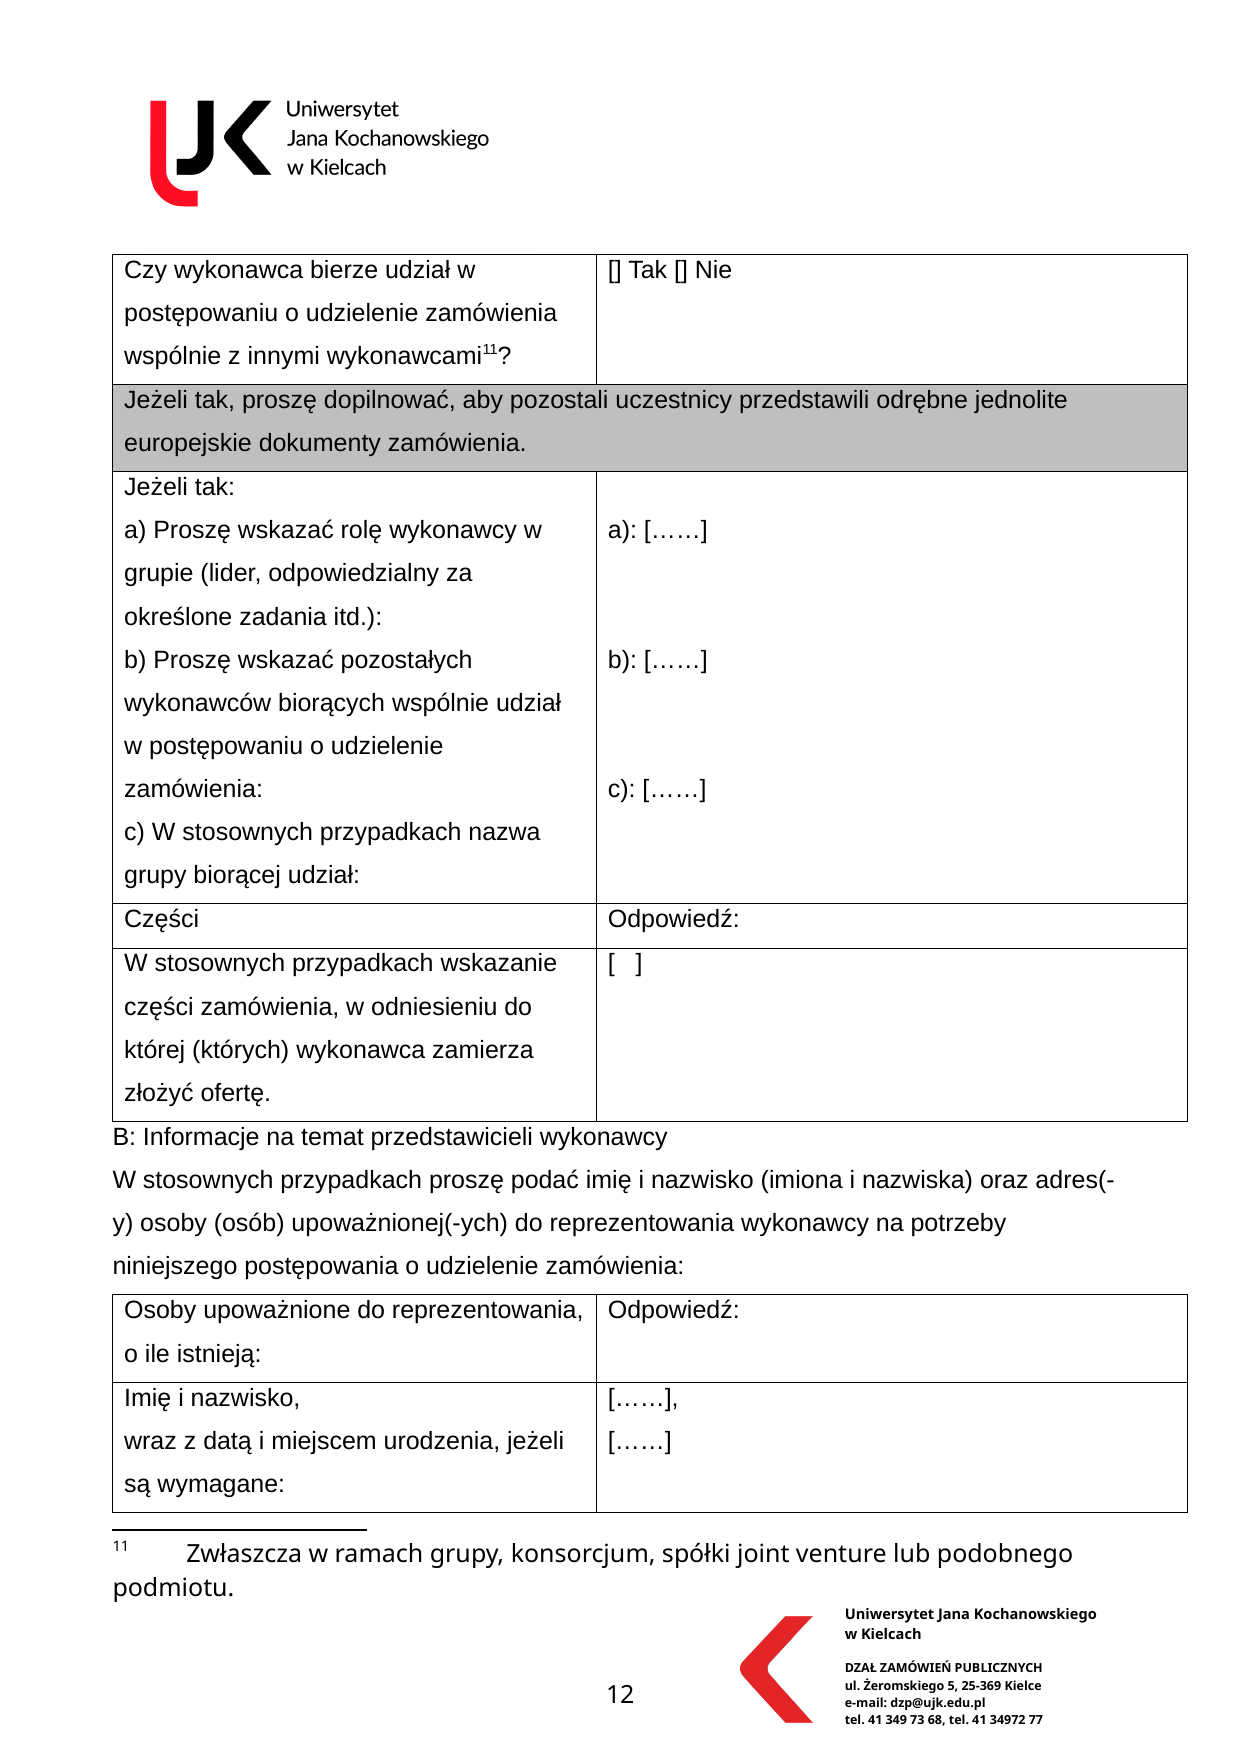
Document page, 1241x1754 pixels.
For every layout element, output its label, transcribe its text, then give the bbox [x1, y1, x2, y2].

table_cell [……], [……] [597, 1383, 1187, 1512]
table_cell W stosownych przypadkach wskazanie części zamówienia, w odniesieniu do której (których) wykonawca zamierza złożyć ofertę. [113, 949, 596, 1121]
text W stosownych przypadkach proszę podać imię i nazwisko (imiona i nazwiska) oraz adres(-y) osoby (osób) upoważnionej(-ych) do reprezentowania wykonawcy na potrzeby niniejszego postępowania o udzielenie zamówienia: [112, 1165, 1128, 1280]
picture [147, 54, 537, 254]
table_cell Części [113, 904, 596, 947]
text B: Informacje na temat przedstawicieli wykonawcy [112, 1122, 1128, 1151]
table_cell Czy wykonawca bierze udział w postępowaniu o udzielenie zamówienia wspólnie z innymi wykonawcami? [113, 255, 596, 384]
table_cell a): [……] b): [……] c): [……] [597, 472, 1187, 903]
table_cell Imię i nazwisko, wraz z datą i miejscem urodzenia, jeżeli są wymagane: [113, 1383, 596, 1512]
table_cell Jeżeli tak, proszę dopilnować, aby pozostali uczestnicy przedstawili odrębne jednolite europejskie dokumenty zamówienia. [113, 385, 1187, 471]
table_header Odpowiedź: [597, 1295, 1187, 1382]
table_header Osoby upoważnione do reprezentowania, o ile istnieją: [113, 1295, 596, 1382]
table_cell [ ] [597, 949, 1187, 1121]
table_cell Odpowiedź: [597, 904, 1187, 947]
table_cell Jeżeli tak: a) Proszę wskazać rolę wykonawcy w grupie (lider, odpowiedzialny za określone zadania itd.): b) Proszę wskazać pozostałych wykonawców biorących wspólnie udział w postępowaniu o udzielenie zamówienia: c) W stosownych przypadkach nazwa grupy biorącej udział: [113, 472, 596, 903]
picture [723, 1595, 830, 1745]
table_cell [] Tak [] Nie [597, 255, 1187, 384]
